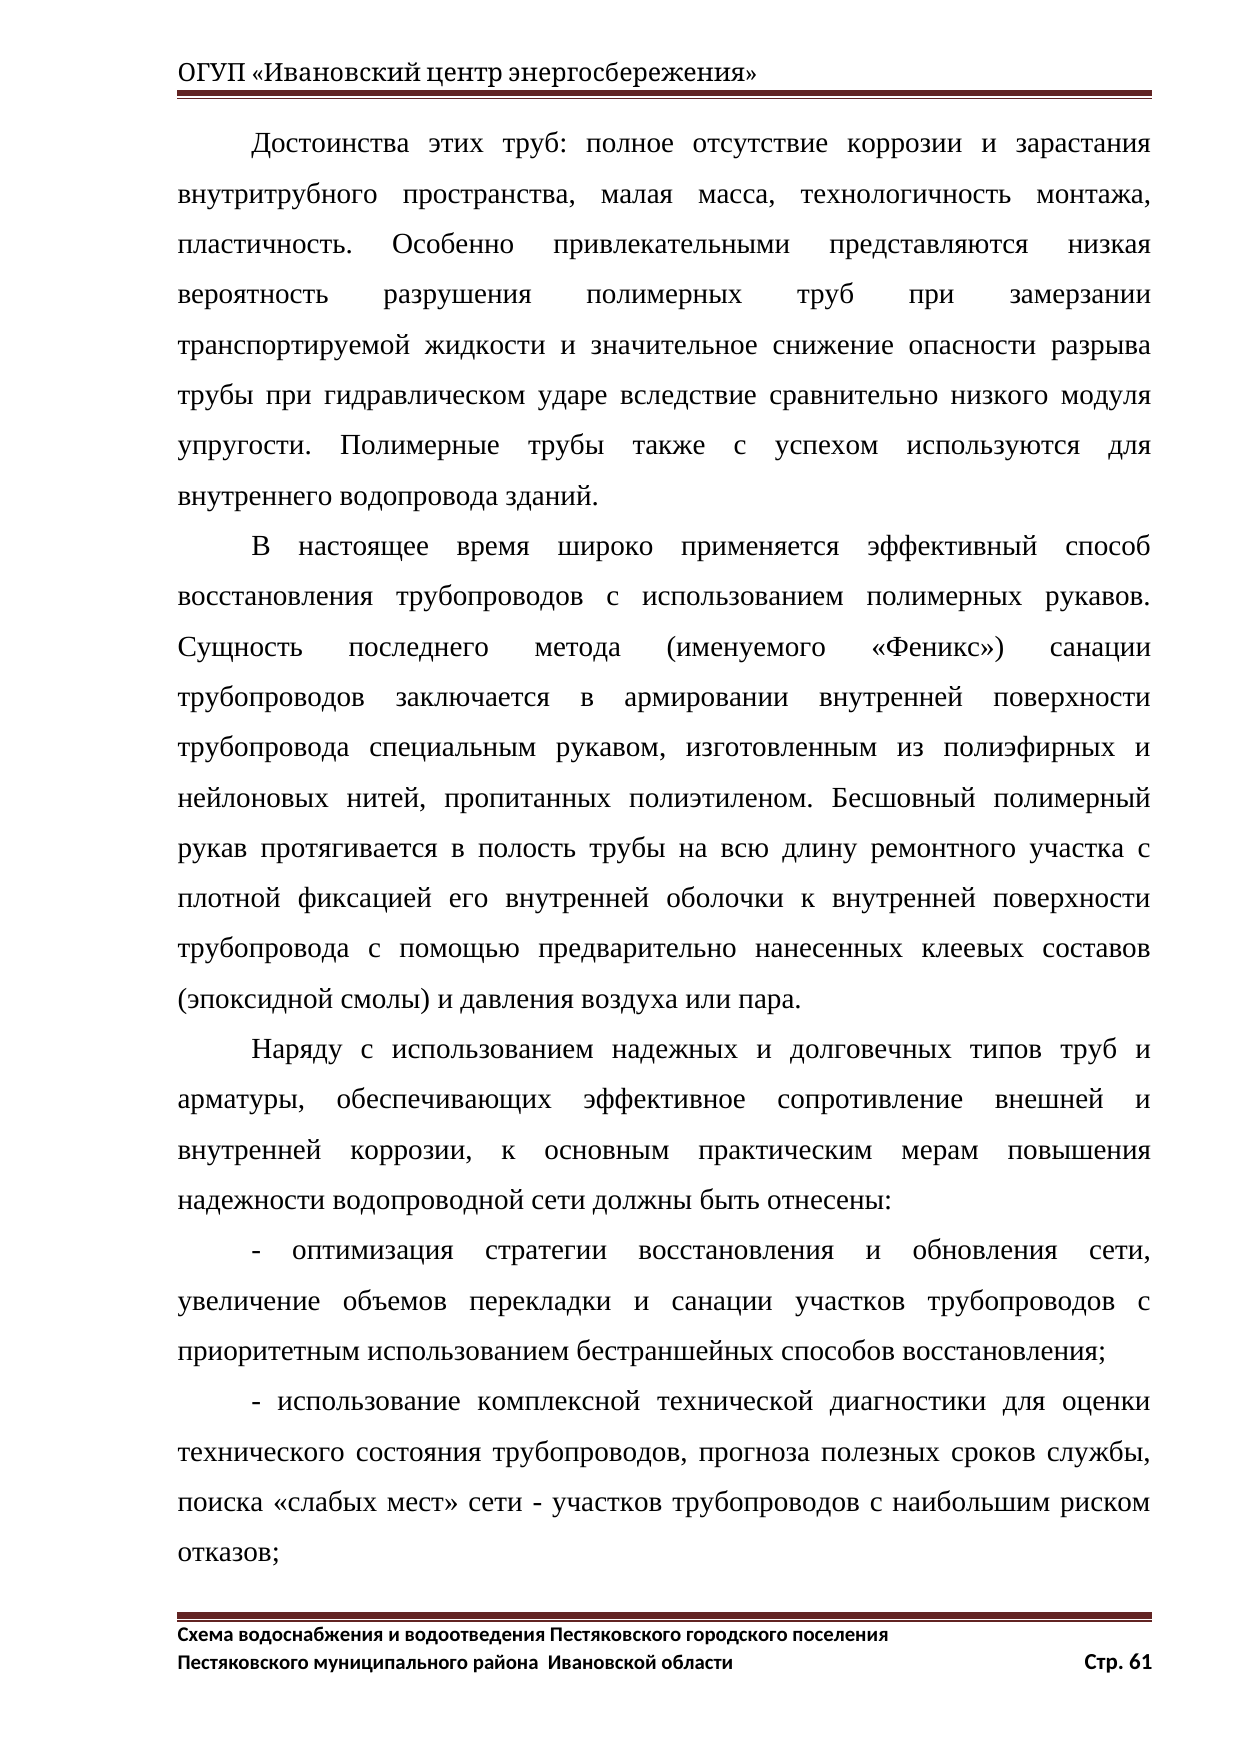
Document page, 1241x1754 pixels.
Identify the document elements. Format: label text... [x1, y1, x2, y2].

text - использование комплексной технической диагностики для оценки технического состояния трубопроводов, прогноза полезных сроков службы, поиска «слабых мест» сети - участков трубопроводов с наибольшим риском отказов; [177, 1383, 1152, 1568]
text В настоящее время широко применяется эффективный способ восстановления трубопроводов с использованием полимерных рукавов. Сущность последнего метода (именуемого «Феникс») санации трубопроводов заключается в армировании внутренней поверхности трубопровода специальным рукавом, изготовленным из полиэфирных и нейлоновых нитей, пропитанных полиэтиленом. Бесшовный полимерный рукав протягивается в полость трубы на всю длину ремонтного участка с плотной фиксацией его внутренней оболочки к внутренней поверхности трубопровода с помощью предварительно нанесенных клеевых составов (эпоксидной смолы) и давления воздуха или пара. [177, 528, 1152, 1014]
text Наряду с использованием надежных и долговечных типов труб и арматуры, обеспечивающих эффективное сопротивление внешней и внутренней коррозии, к основным практическим мерам повышения надежности водопроводной сети должны быть отнесены: [177, 1031, 1152, 1216]
text - оптимизация стратегии восстановления и обновления сети, увеличение объемов перекладки и санации участков трубопроводов с приоритетным использованием бестраншейных способов восстановления; [177, 1232, 1152, 1367]
text Достоинства этих труб: полное отсутствие коррозии и зарастания внутритрубного пространства, малая масса, технологичность монтажа, пластичность. Особенно привлекательными представляются низкая вероятность разрушения полимерных труб при замерзании транспортируемой жидкости и значительное снижение опасности разрыва трубы при гидравлическом ударе вследствие сравнительно низкого модуля упругости. Полимерные трубы также с успехом используются для внутреннего водопровода зданий. [177, 126, 1152, 511]
